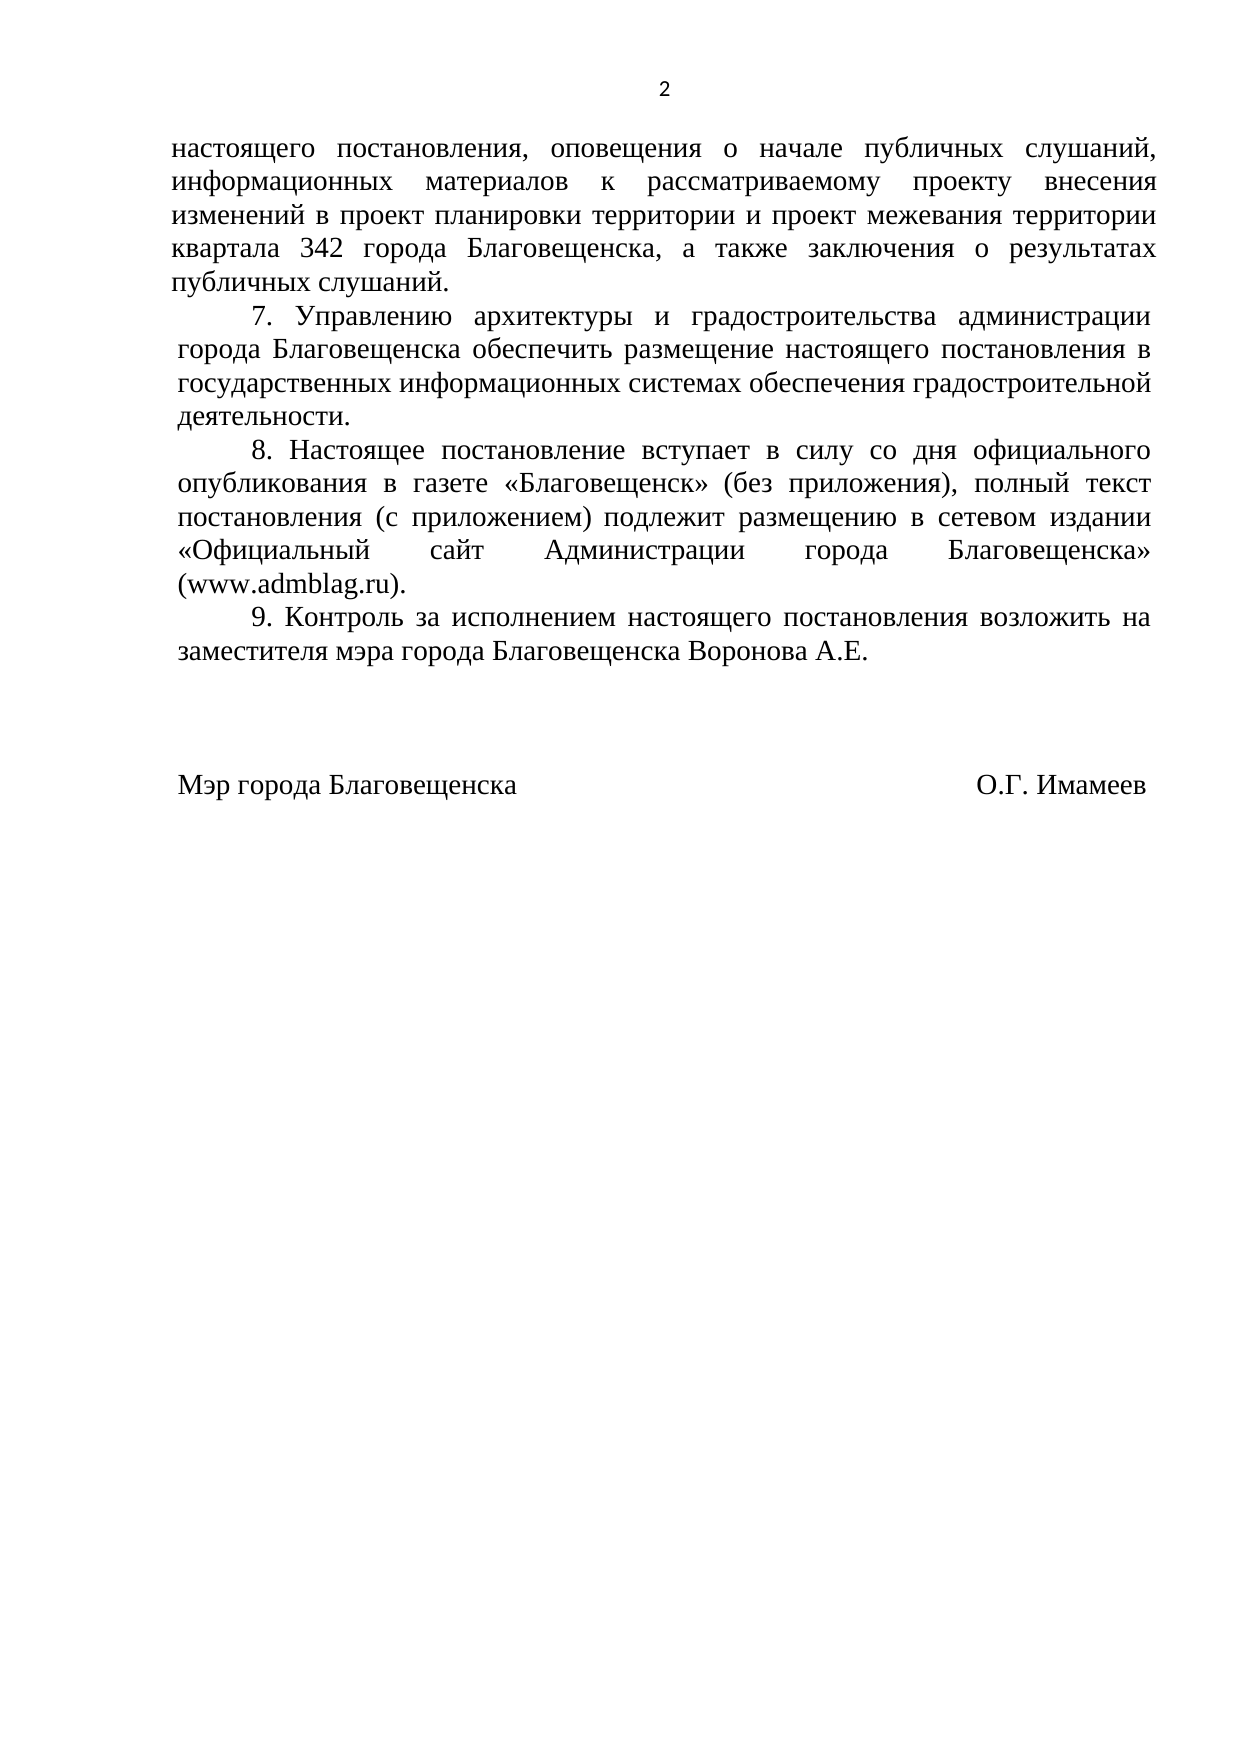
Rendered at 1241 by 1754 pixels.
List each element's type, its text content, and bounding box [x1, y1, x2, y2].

text 7. Управлению архитектуры и градостроительства администрации города Благовещенска обеспечить размещение настоящего постановления в государственных информационных системах обеспечения градостроительной деятельности. [177, 298, 1152, 432]
text Мэр города Благовещенска О.Г. Имамеев [177, 767, 1152, 801]
text 8. Настоящее постановление вступает в силу со дня официального опубликования в газете «Благовещенск» (без приложения), полный текст постановления (с приложением) подлежит размещению в сетевом издании «Официальный сайт Администрации города Благовещенска» (www.admblag.ru). [177, 432, 1152, 599]
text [171, 130, 1158, 298]
text 9. Контроль за исполнением настоящего постановления возложить на заместителя мэра города Благовещенска Воронова А.Е. [177, 599, 1152, 667]
